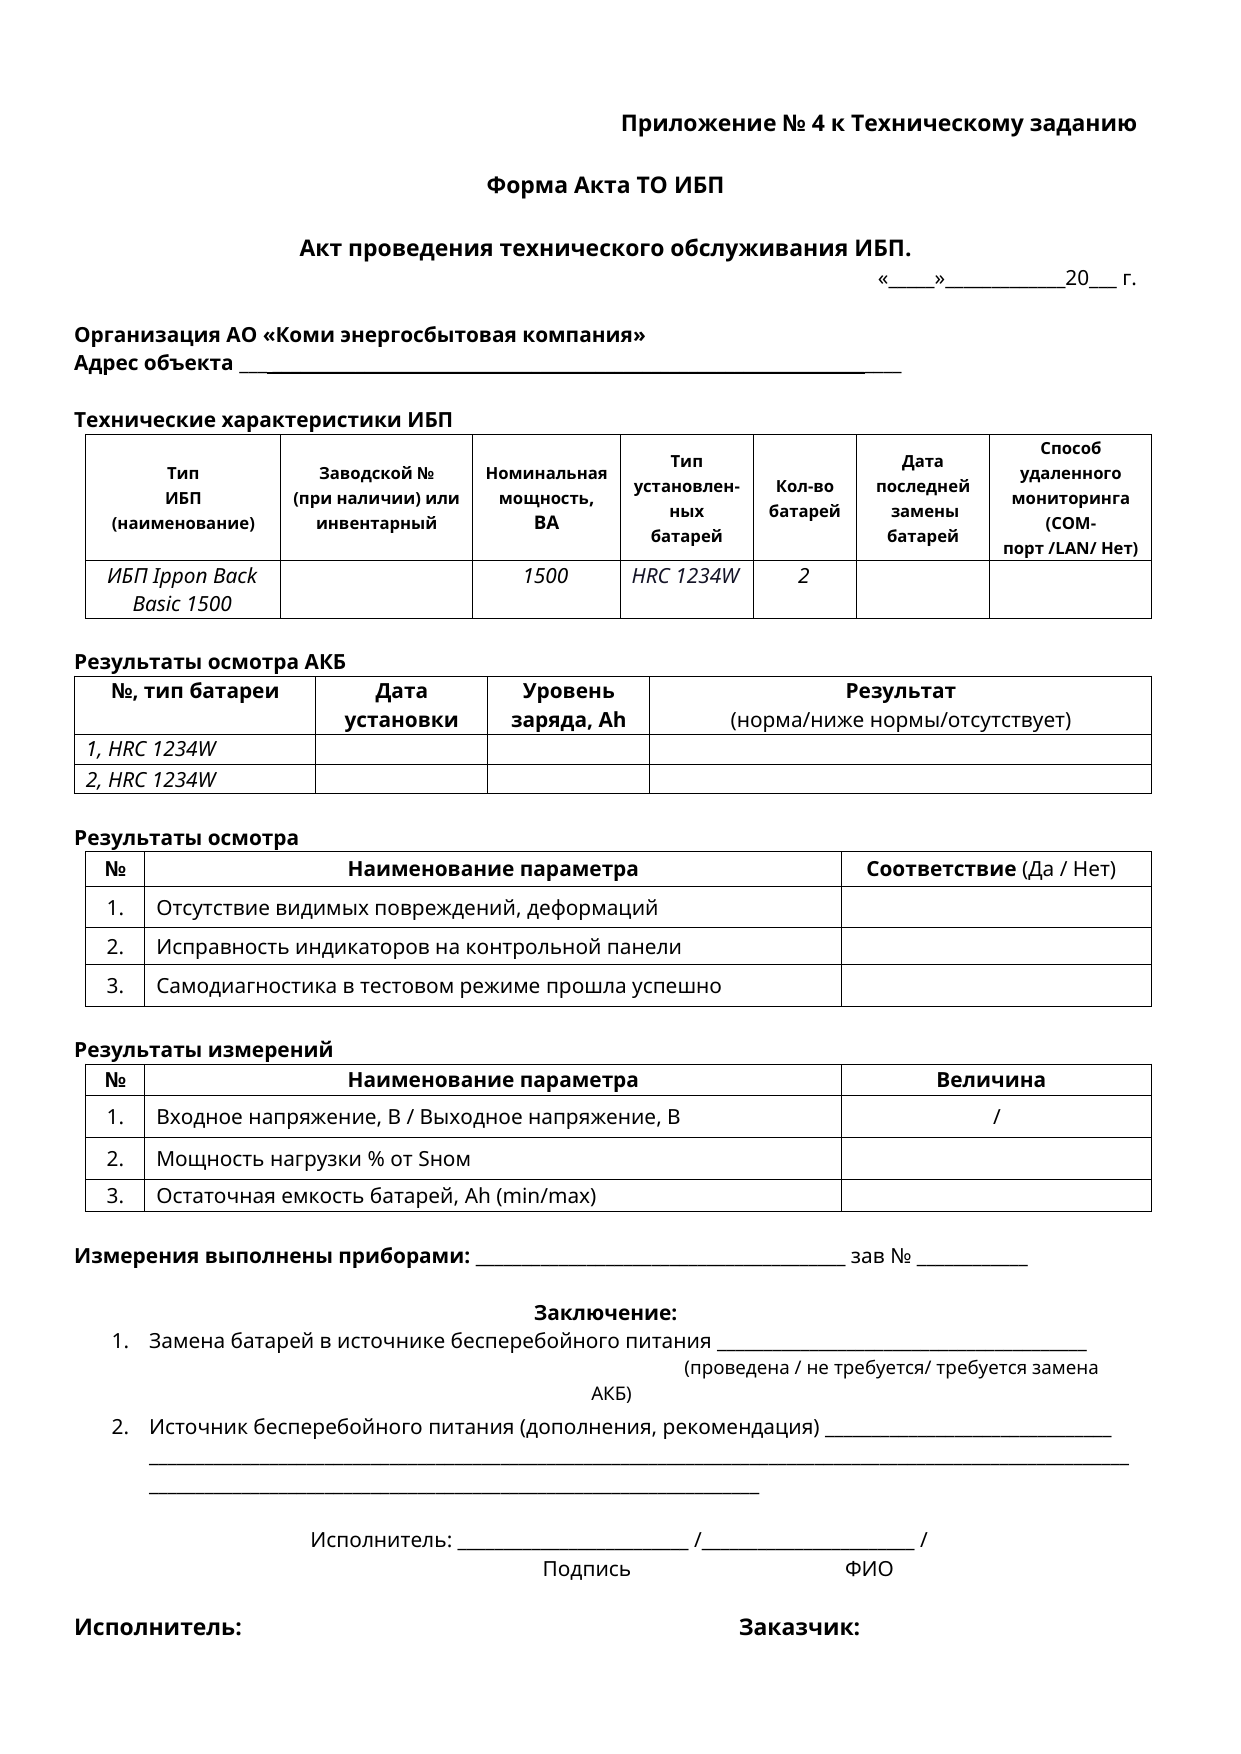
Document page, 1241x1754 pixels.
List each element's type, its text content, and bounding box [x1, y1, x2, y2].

table_cell [316, 735, 487, 764]
text Результаты осмотра [74, 823, 1137, 851]
table_header Наименование параметра [145, 1065, 841, 1095]
list Источник бесперебойного питания (дополнения, рекомендация) _______________________________ ____________________________________________________________________________________________________________________________________________________________________________ [111, 1412, 1137, 1497]
table_cell Остаточная емкость батарей, Ah (min/max) [145, 1180, 841, 1211]
table_header Тип установлен-ных батарей [621, 435, 753, 560]
text Результаты измерений [74, 1035, 1137, 1063]
text Акт проведения технического обслуживания ИБП. [74, 232, 1137, 263]
table_cell [857, 561, 989, 618]
table_cell 3. [86, 965, 144, 1006]
table_cell 2. [86, 1138, 144, 1178]
table_cell 1, HRC 1234W [75, 735, 315, 764]
table_cell HRC 1234W [621, 561, 753, 618]
table_header № [86, 852, 144, 886]
text Адрес объекта ___ ____________________________________________________________________ [74, 348, 1137, 377]
table_cell [842, 928, 1151, 964]
table_cell 1. [86, 1096, 144, 1137]
table_cell ИБП Ippon Back Basic 1500 [86, 561, 280, 618]
table_header Заводской № (при наличии) или инвентарный [281, 435, 472, 560]
text Результаты осмотра АКБ [74, 647, 1137, 676]
table_cell 2 [754, 561, 856, 618]
table_cell Входное напряжение, В / Выходное напряжение, В [145, 1096, 841, 1137]
table_cell 2. [86, 928, 144, 964]
table_cell [488, 765, 649, 793]
table_header Дата установки [316, 677, 487, 733]
table_header Уровень заряда, Ah [488, 677, 649, 733]
text Форма Акта ТО ИБП [74, 169, 1137, 201]
text Заключение: [74, 1298, 1137, 1326]
table_cell Самодиагностика в тестовом режиме прошла успешно [145, 965, 841, 1006]
text Технические характеристики ИБП [74, 405, 1137, 434]
table_cell Отсутствие видимых повреждений, деформаций [145, 887, 841, 927]
text (проведена / не требуется/ требуется замена АКБ) [591, 1354, 1137, 1406]
table_header Номинальная мощность, ВА [473, 435, 620, 560]
table_header Наименование параметра [145, 852, 841, 886]
table_header № [86, 1065, 144, 1095]
table_cell / [842, 1096, 1151, 1137]
table_cell [316, 765, 487, 793]
table_cell [650, 735, 1151, 764]
table_cell [842, 1138, 1151, 1178]
table_header Дата последней замены батарей [857, 435, 989, 560]
text Измерения выполнены приборами: ________________________________________ зав № ____________ [74, 1241, 1137, 1269]
table_header Результат (норма/ниже нормы/отсутствует) [650, 677, 1151, 733]
table_cell 1500 [473, 561, 620, 618]
table_cell Мощность нагрузки % от Sном [145, 1138, 841, 1178]
table_header №, тип батареи [75, 677, 315, 733]
table_cell [488, 735, 649, 764]
table_cell [281, 561, 472, 618]
table_cell [990, 561, 1151, 618]
table_cell 1. [86, 887, 144, 927]
table_header Величина [842, 1065, 1151, 1095]
text Приложение № 4 к Техническому заданию [74, 107, 1137, 138]
table_cell [842, 1180, 1151, 1211]
text Исполнитель: Заказчик: [74, 1611, 1137, 1642]
table_cell [650, 765, 1151, 793]
table_header Соответствие (Да / Нет) [842, 852, 1151, 886]
list Замена батарей в источнике бесперебойного питания ________________________________________ [111, 1326, 1137, 1354]
table_header Кол-во батарей [754, 435, 856, 560]
text Организация АО «Коми энергосбытовая компания» [74, 320, 1137, 348]
text Подпись ФИО [59, 1554, 1137, 1582]
table_cell 3. [86, 1180, 144, 1211]
table_cell [842, 965, 1151, 1006]
table_cell [842, 887, 1151, 927]
text «_____»_____________20___ г. [74, 263, 1137, 291]
table_header Тип ИБП (наименование) [86, 435, 280, 560]
table_cell Исправность индикаторов на контрольной панели [145, 928, 841, 964]
table_header Способ удаленного мониторинга (COM-порт /LAN/ Нет) [990, 435, 1151, 560]
text Исполнитель: _________________________ /_______________________ / [295, 1526, 1137, 1554]
